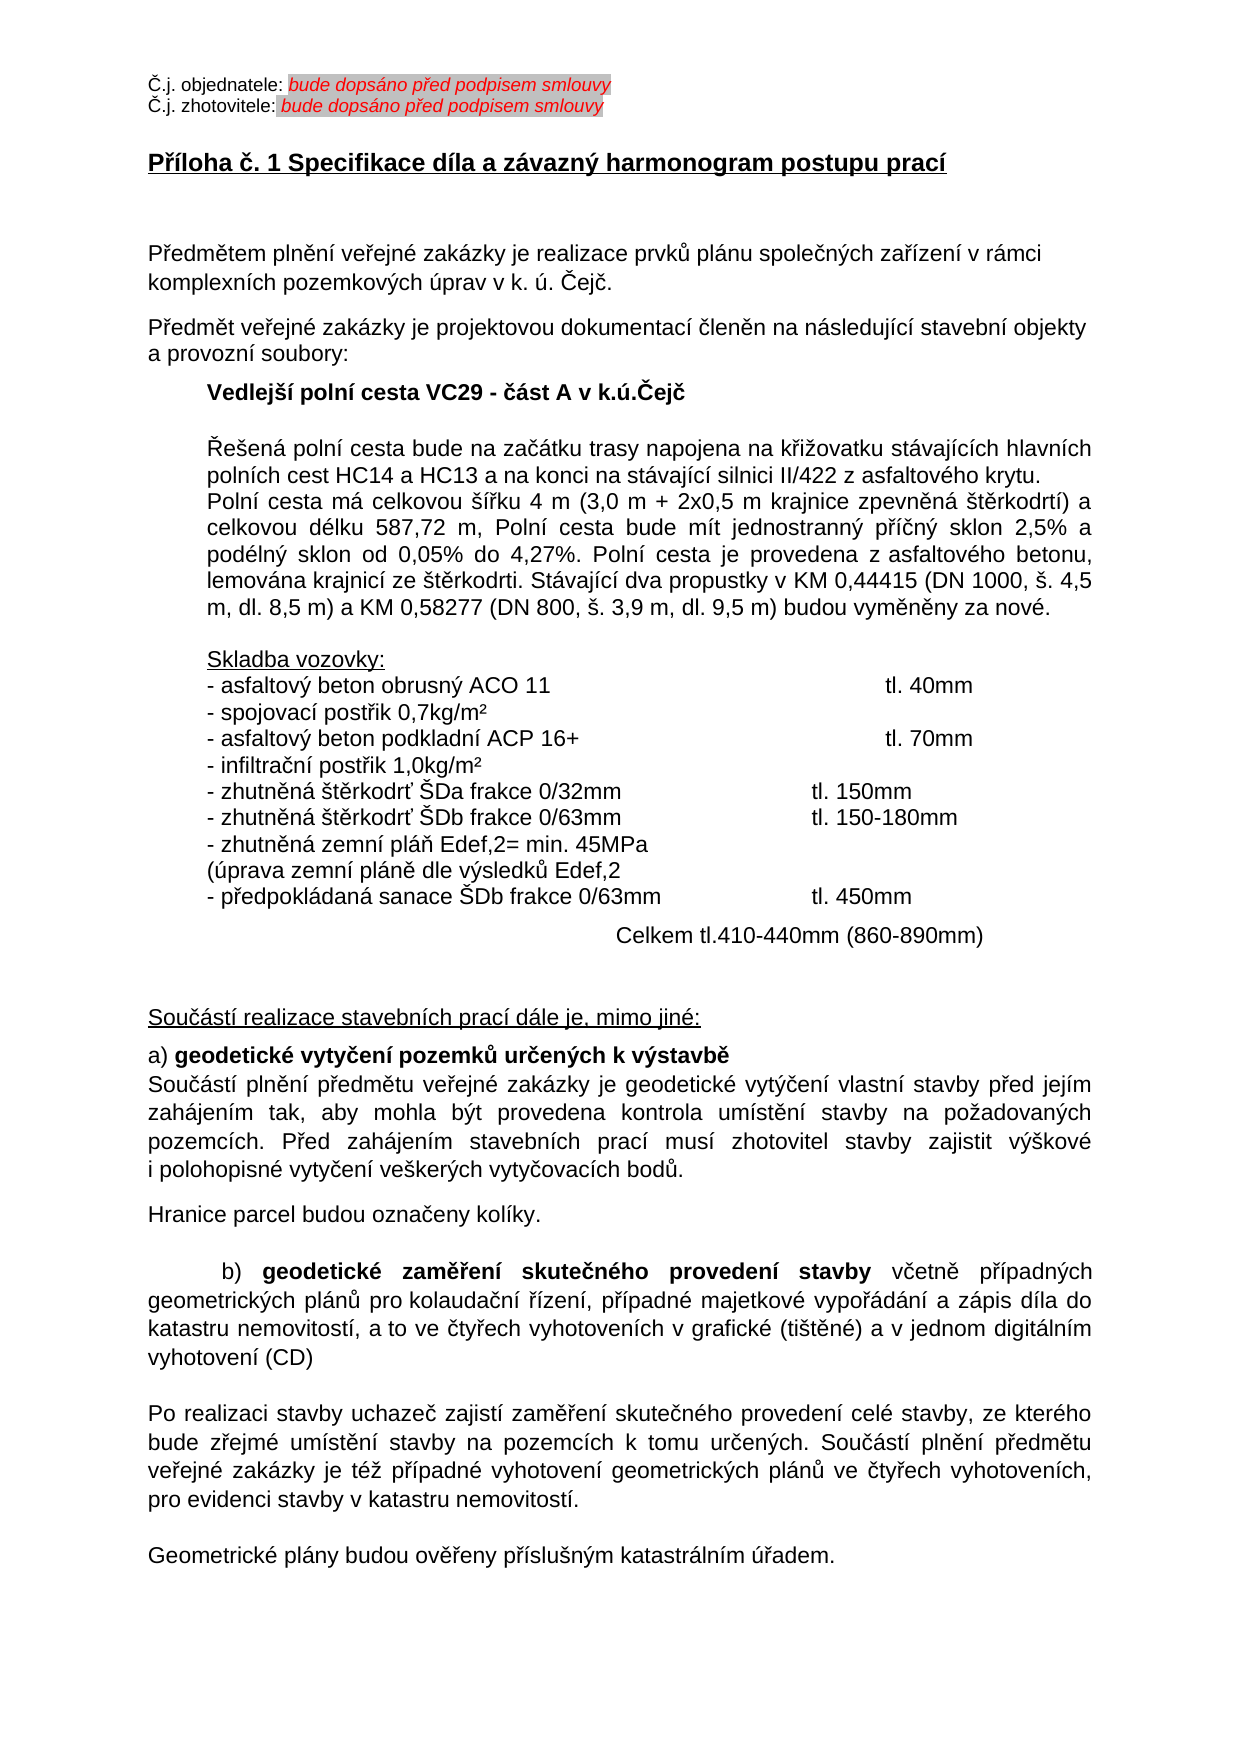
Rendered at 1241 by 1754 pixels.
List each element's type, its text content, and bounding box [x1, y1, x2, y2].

text - zhutněná štěrkodrť ŠDa frakce 0/32mm tl. 150mm [207, 778, 1093, 804]
text Předmětem plnění veřejné zakázky je realizace prvků plánu společných zařízení v rámci komplexních pozemkových úprav v k. ú. Čejč. [148, 240, 1093, 295]
text Součástí realizace stavebních prací dále je, mimo jiné: [148, 1003, 1093, 1030]
text Skladba vozovky: [207, 646, 1093, 672]
text - infiltrační postřik 1,0kg/m² [207, 752, 1093, 778]
text Vedlejší polní cesta VC29 - část A v k.ú.Čejč [207, 379, 1093, 406]
text Součástí plnění předmětu veřejné zakázky je geodetické vytýčení vlastní stavby před jejím zahájením tak, aby mohla být provedena kontrola umístění stavby na požadovaných pozemcích. Před zahájením stavebních prací musí zhotovitel stavby zajistit výškové i polohopisné vytyčení veškerých vytyčovacích bodů. [148, 1071, 1093, 1182]
text - zhutněná štěrkodrť ŠDb frakce 0/63mm tl. 150-180mm [207, 804, 1093, 831]
text Po realizaci stavby uchazeč zajistí zaměření skutečného provedení celé stavby, ze kterého bude zřejmé umístění stavby na pozemcích k tomu určených. Součástí plnění předmětu veřejné zakázky je též případné vyhotovení geometrických plánů ve čtyřech vyhotoveních, pro evidenci stavby v katastru nemovitostí. [148, 1400, 1093, 1512]
text Hranice parcel budou označeny kolíky. [148, 1201, 1093, 1228]
text Polní cesta má celkovou šířku 4 m (3,0 m + 2x0,5 m krajnice zpevněná štěrkodrtí) a celkovou délku 587,72 m, Polní cesta bude mít jednostranný příčný sklon 2,5% a podélný sklon od 0,05% do 4,27%. Polní cesta je provedena z asfaltového betonu, lemována krajnicí ze štěrkodrti. Stávající dva propustky v KM 0,44415 (DN 1000, š. 4,5 m, dl. 8,5 m) a KM 0,58277 (DN 800, š. 3,9 m, dl. 9,5 m) budou vyměněny za nové. [207, 488, 1093, 620]
text Geometrické plány budou ověřeny příslušným katastrálním úřadem. [148, 1542, 1093, 1569]
text Celkem tl.410-440mm (860-890mm) [148, 922, 1093, 948]
text - asfaltový beton obrusný ACO 11 tl. 40mm [207, 672, 1093, 699]
text - asfaltový beton podkladní ACP 16+ tl. 70mm [207, 725, 1093, 752]
text Příloha č. 1 Specifikace díla a závazný harmonogram postupu prací [148, 148, 1093, 176]
text Předmět veřejné zakázky je projektovou dokumentací členěn na následující stavební objekty a provozní soubory: [148, 314, 1093, 367]
text Řešená polní cesta bude na začátku trasy napojena na křižovatku stávajících hlavních polních cest HC14 a HC13 a na konci na stávající silnici II/422 z asfaltového krytu. [207, 435, 1093, 488]
list b) geodetické zaměření skutečného provedení stavby včetně případných geometrických plánů pro kolaudační řízení, případné majetkové vypořádání a zápis díla do katastru nemovitostí, a to ve čtyřech vyhotoveních v grafické (tištěné) a v jednom digitálním vyhotovení (CD) [148, 1258, 1093, 1370]
text a) geodetické vytyčení pozemků určených k výstavbě [148, 1042, 1093, 1069]
text - zhutněná zemní pláň Edef,2= min. 45MPa [207, 831, 1093, 857]
text - spojovací postřik 0,7kg/m² [207, 699, 1093, 725]
text (úprava zemní pláně dle výsledků Edef,2 [207, 857, 1093, 883]
text - předpokládaná sanace ŠDb frakce 0/63mm tl. 450mm [148, 883, 1093, 910]
